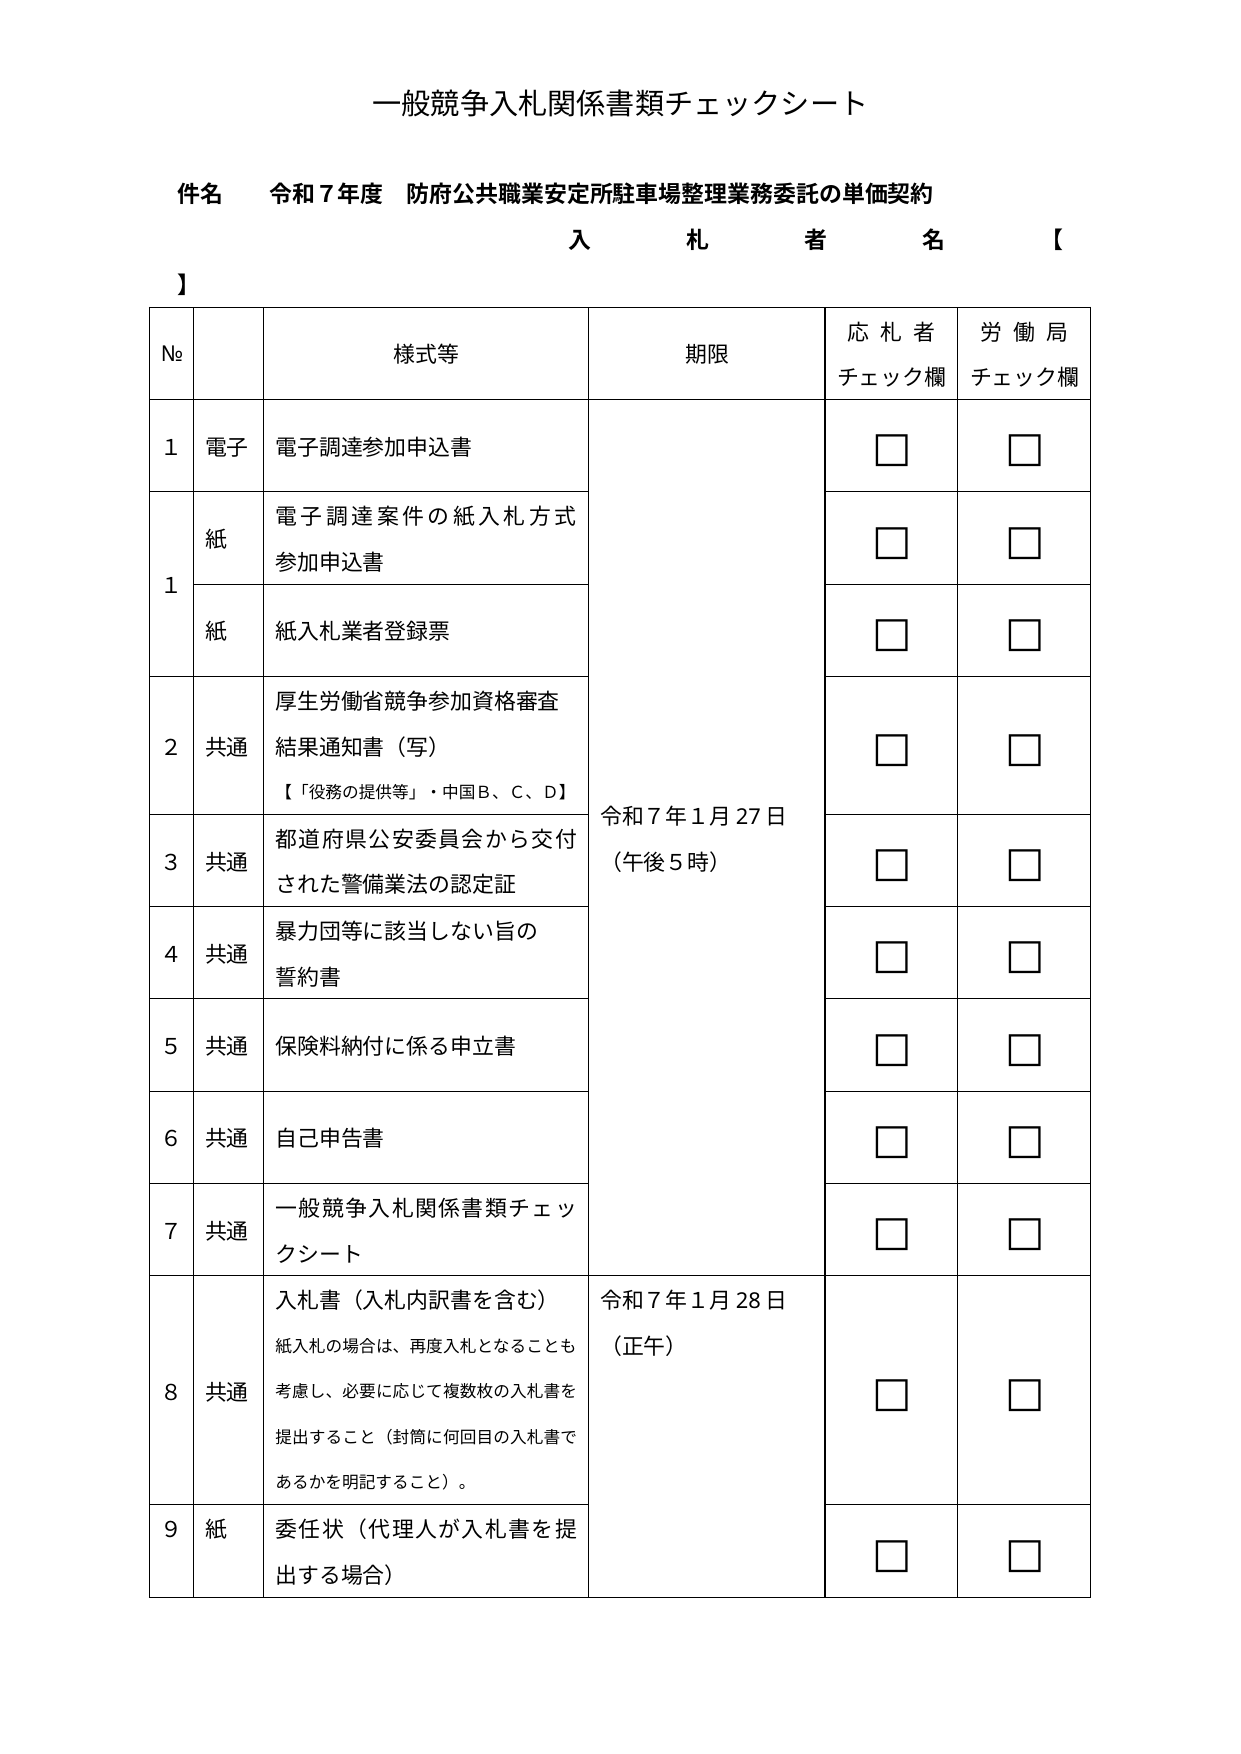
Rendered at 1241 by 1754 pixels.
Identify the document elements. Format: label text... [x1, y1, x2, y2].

table_cell 自己申告書 [264, 1092, 588, 1183]
table_cell 共通 [194, 1092, 263, 1183]
table_cell 保険料納付に係る申立書 [264, 999, 588, 1091]
table_cell □ [826, 907, 957, 998]
table_cell □ [958, 1092, 1090, 1183]
table_cell □ [826, 492, 957, 583]
table_cell □ [826, 1276, 957, 1504]
table_cell □ [958, 999, 1090, 1091]
text 件名 令和７年度 防府公共職業安定所駐車場整理業務委託の単価契約 [177, 170, 1063, 215]
table_cell 共通 [194, 677, 263, 814]
text 入札者名【 】 [177, 215, 1063, 307]
table_cell □ [958, 1184, 1090, 1275]
table_cell ２ [150, 677, 193, 814]
table_cell 電子調達案件の紙入札方式 参加申込書 [264, 492, 588, 583]
table_cell 共通 [194, 815, 263, 906]
table_cell ９ [150, 1505, 193, 1597]
table_cell □ [826, 1184, 957, 1275]
table_cell □ [826, 585, 957, 676]
table_cell 共通 [194, 907, 263, 998]
table_cell ６ [150, 1092, 193, 1183]
table_cell □ [826, 677, 957, 814]
table_cell 紙 [194, 585, 263, 676]
table_cell □ [958, 677, 1090, 814]
table_cell 共通 [194, 1276, 263, 1504]
table_cell □ [826, 999, 957, 1091]
table_header [194, 308, 263, 399]
table_cell □ [958, 1505, 1090, 1597]
table_cell □ [958, 585, 1090, 676]
table_cell 暴力団等に該当しない旨の 誓約書 [264, 907, 588, 998]
table_cell 紙入札業者登録票 [264, 585, 588, 676]
table_cell 紙 [194, 492, 263, 583]
table_cell 委任状（代理人が入札書を提出する場合） [264, 1505, 588, 1597]
table_cell 令和７年１月28日 （正午） [589, 1276, 824, 1597]
table_cell □ [958, 1276, 1090, 1504]
table_cell □ [826, 815, 957, 906]
table_header 期限 [589, 308, 824, 399]
table_cell □ [958, 907, 1090, 998]
table_header № [150, 308, 193, 399]
table_cell 都道府県公安委員会から交付された警備業法の認定証 [264, 815, 588, 906]
table_header 様式等 [264, 308, 588, 399]
table_cell ３ [150, 815, 193, 906]
table_cell 共通 [194, 1184, 263, 1275]
table_cell １ [150, 492, 193, 676]
table_cell 共通 [194, 999, 263, 1091]
table_header 労働局 チェック欄 [958, 308, 1090, 399]
table_cell ７ [150, 1184, 193, 1275]
table_cell ５ [150, 999, 193, 1091]
table_cell □ [958, 815, 1090, 906]
table_cell □ [826, 1505, 957, 1597]
table_cell 紙 [194, 1505, 263, 1597]
table_cell 電子 [194, 400, 263, 491]
text 一般競争入札関係書類チェックシート [177, 78, 1063, 124]
table_cell □ [826, 1092, 957, 1183]
table_cell 電子調達参加申込書 [264, 400, 588, 491]
table_cell □ [958, 400, 1090, 491]
table_cell 一般競争入札関係書類チェックシート [264, 1184, 588, 1275]
table_cell ４ [150, 907, 193, 998]
table_cell 厚生労働省競争参加資格審査 結果通知書（写） 【「役務の提供等」・中国Ｂ、Ｃ、Ｄ】 [264, 677, 588, 814]
table_cell □ [826, 400, 957, 491]
table_cell 入札書（入札内訳書を含む） 紙入札の場合は、再度入札となることも考慮し、必要に応じて複数枚の入札書を提出すること（封筒に何回目の入札書であるかを明記すること）。 [264, 1276, 588, 1504]
table_cell □ [958, 492, 1090, 583]
table_cell 令和７年１月27日 （午後５時） [589, 400, 824, 1275]
table_cell １ [150, 400, 193, 491]
table_cell ８ [150, 1276, 193, 1504]
table_header 応札者 チェック欄 [826, 308, 957, 399]
